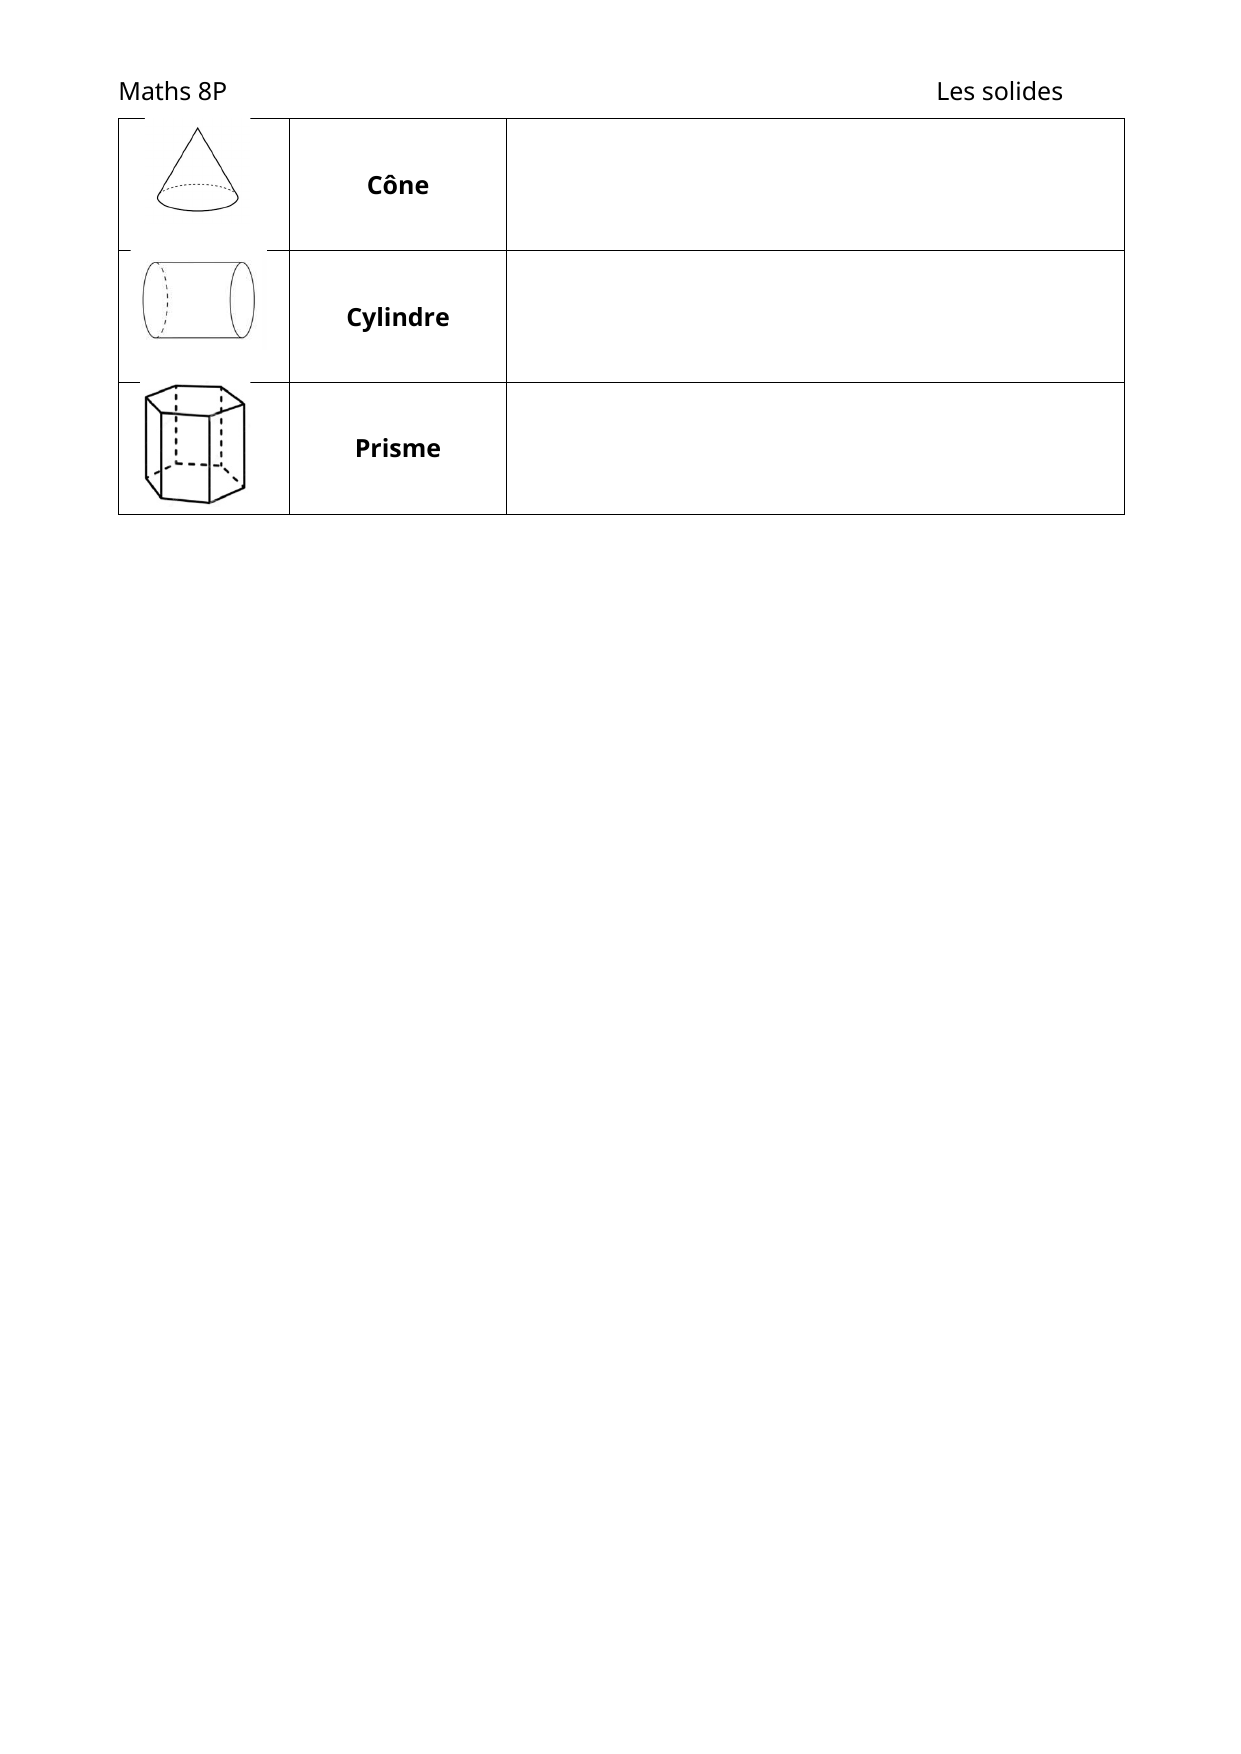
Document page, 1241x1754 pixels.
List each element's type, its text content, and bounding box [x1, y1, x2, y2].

table_cell [507, 251, 1124, 382]
table_cell [507, 383, 1124, 513]
table_cell [119, 383, 289, 513]
table_cell Prisme [290, 383, 506, 513]
table_cell Cylindre [290, 251, 506, 382]
table_cell Cône [290, 119, 506, 250]
picture [144, 118, 251, 224]
table_cell [119, 251, 289, 382]
table_cell [119, 119, 289, 250]
table_cell [507, 119, 1124, 250]
picture [130, 250, 267, 350]
picture [140, 381, 251, 507]
